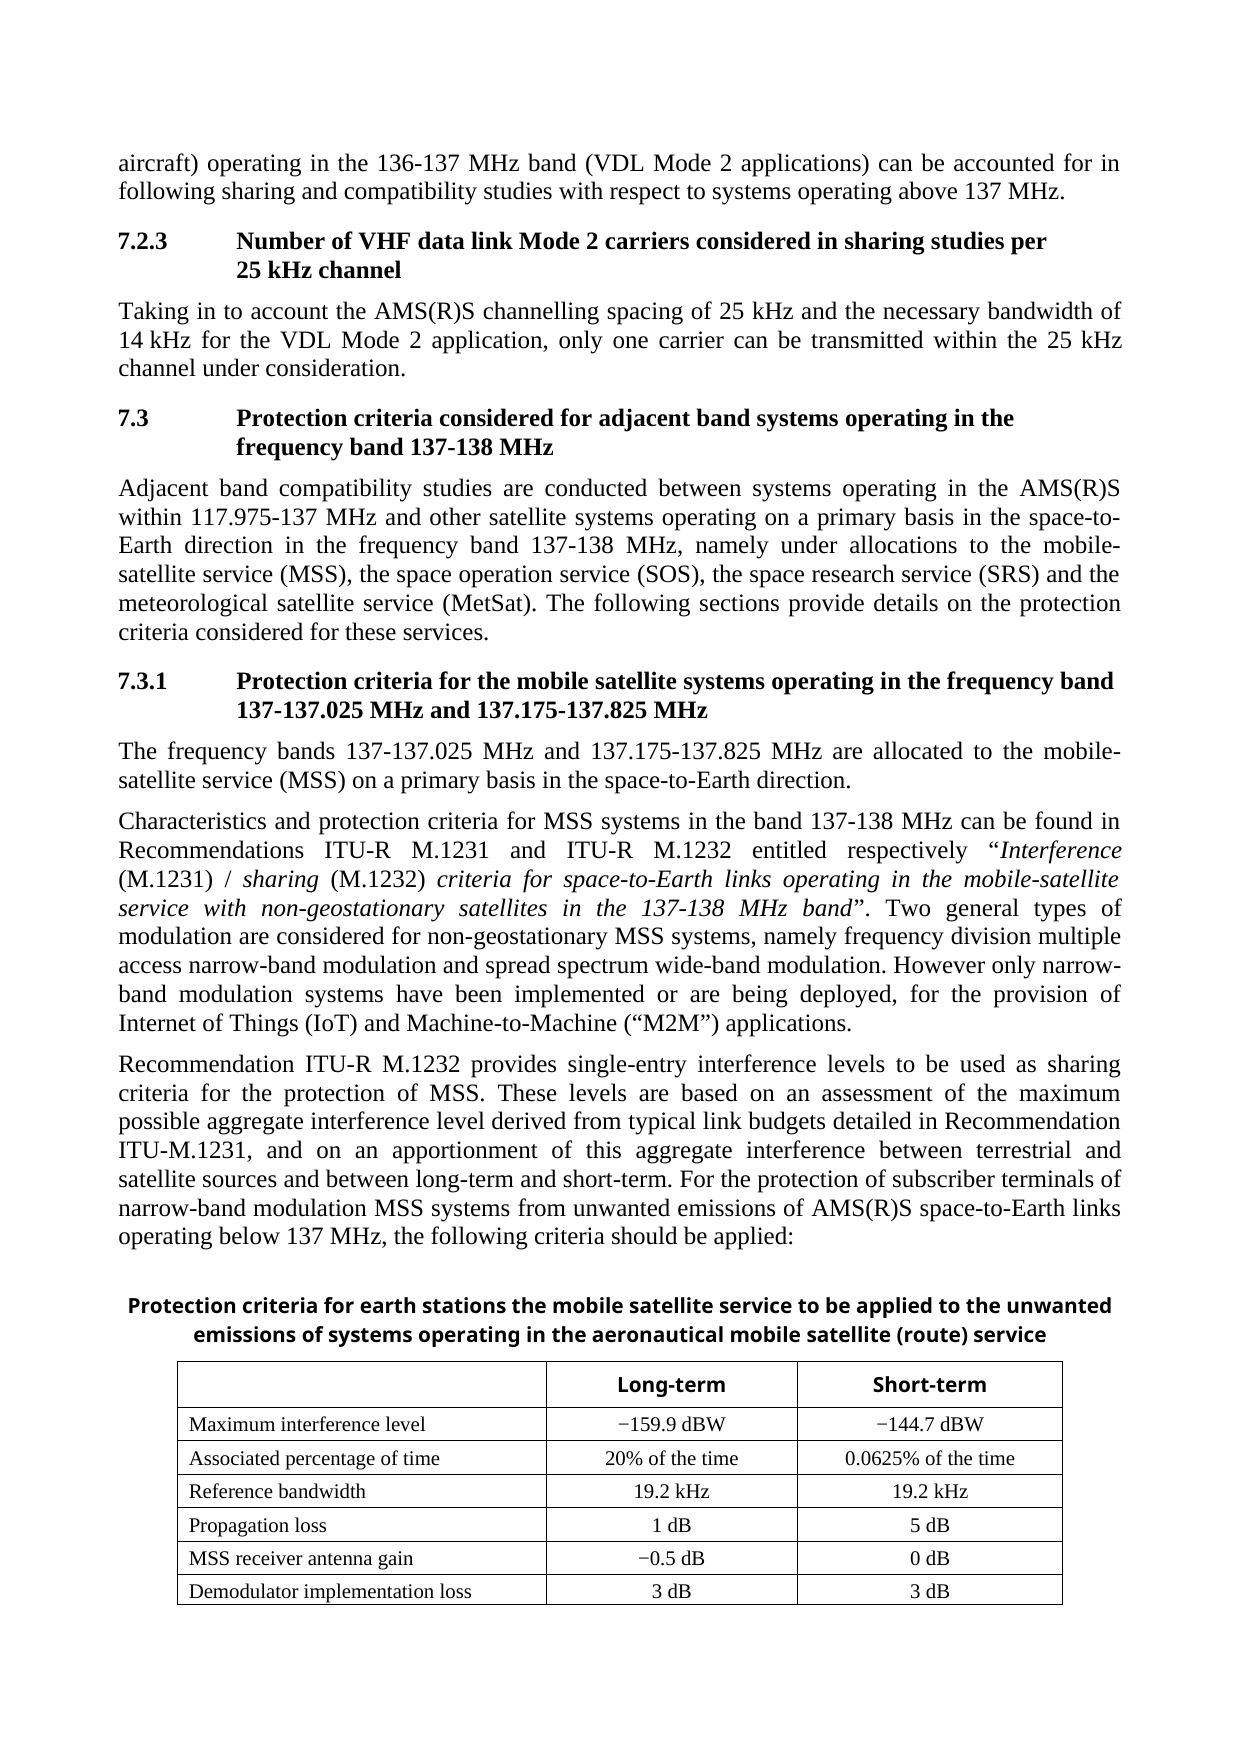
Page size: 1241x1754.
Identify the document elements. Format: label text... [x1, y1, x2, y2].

subtitle Protection criteria for the mobile satellite systems operating in the frequency band 137-137.025 MHz and 137.175-137.825 MHz [117, 666, 1122, 724]
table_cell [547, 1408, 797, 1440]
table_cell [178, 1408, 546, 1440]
text Taking in to account the AMS(R)S channelling spacing of 25 kHz and the necessary bandwidth of 14 kHz for the VDL Mode 2 application, only one carrier can be transmitted within the 25 kHz channel under consideration. [118, 296, 1122, 382]
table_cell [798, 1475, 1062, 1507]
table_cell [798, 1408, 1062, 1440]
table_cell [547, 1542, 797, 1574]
text Adjacent band compatibility studies are conducted between systems operating in the AMS(R)S within 117.975-137 MHz and other satellite systems operating on a primary basis in the space-to-Earth direction in the frequency band 137-138 MHz, namely under allocations to the mobile-satellite service (MSS), the space operation service (SOS), the space research service (SRS) and the meteorological satellite service (MetSat). The following sections provide details on the protection criteria considered for these services. [118, 473, 1122, 646]
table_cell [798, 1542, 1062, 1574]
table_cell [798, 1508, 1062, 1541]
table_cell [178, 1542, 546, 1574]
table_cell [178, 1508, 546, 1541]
text The frequency bands 137-137.025 MHz and 137.175-137.825 MHz are allocated to the mobile-satellite service (MSS) on a primary basis in the space-to-Earth direction. [118, 736, 1122, 794]
title Protection criteria for earth stations the mobile satellite service to be applied to the unwanted emissions of systems operating in the aeronautical mobile satellite (route) service [118, 1291, 1122, 1348]
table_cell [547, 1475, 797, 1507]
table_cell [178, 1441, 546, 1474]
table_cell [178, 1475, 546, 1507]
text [118, 148, 1122, 205]
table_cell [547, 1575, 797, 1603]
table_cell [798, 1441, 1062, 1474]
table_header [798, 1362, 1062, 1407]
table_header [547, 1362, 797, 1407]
text Recommendation ITU-R M.1232 provides single-entry interference levels to be used as sharing criteria for the protection of MSS. These levels are based on an assessment of the maximum possible aggregate interference level derived from typical link budgets detailed in Recommendation ITU-M.1231, and on an apportionment of this aggregate interference between terrestrial and satellite sources and between long-term and short-term. For the protection of subscriber terminals of narrow-band modulation MSS systems from unwanted emissions of AMS(R)S space-to-Earth links operating below 137 MHz, the following criteria should be applied: [118, 1049, 1122, 1250]
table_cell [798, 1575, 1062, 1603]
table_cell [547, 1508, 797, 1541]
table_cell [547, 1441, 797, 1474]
text Characteristics and protection criteria for MSS systems in the band 137-138 MHz can be found in Recommendations ITU-R M.1231 and ITU-R M.1232 entitled respectively “Interference (M.1231) / sharing (M.1232) criteria for space-to-Earth links operating in the mobile-satellite service with non-geostationary satellites in the 137-138 MHz band”. Two general types of modulation are considered for non-geostationary MSS systems, namely frequency division multiple access narrow-band modulation and spread spectrum wide-band modulation. However only narrow-band modulation systems have been implemented or are being deployed, for the provision of Internet of Things (IoT) and Machine-to-Machine (“M2M”) applications. [118, 806, 1122, 1036]
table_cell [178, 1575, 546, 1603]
subtitle Number of VHF data link Mode 2 carriers considered in sharing studies per 25 kHz channel [117, 226, 1122, 283]
subtitle Protection criteria considered for adjacent band systems operating in the frequency band 137-138 MHz [117, 403, 1122, 461]
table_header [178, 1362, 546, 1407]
